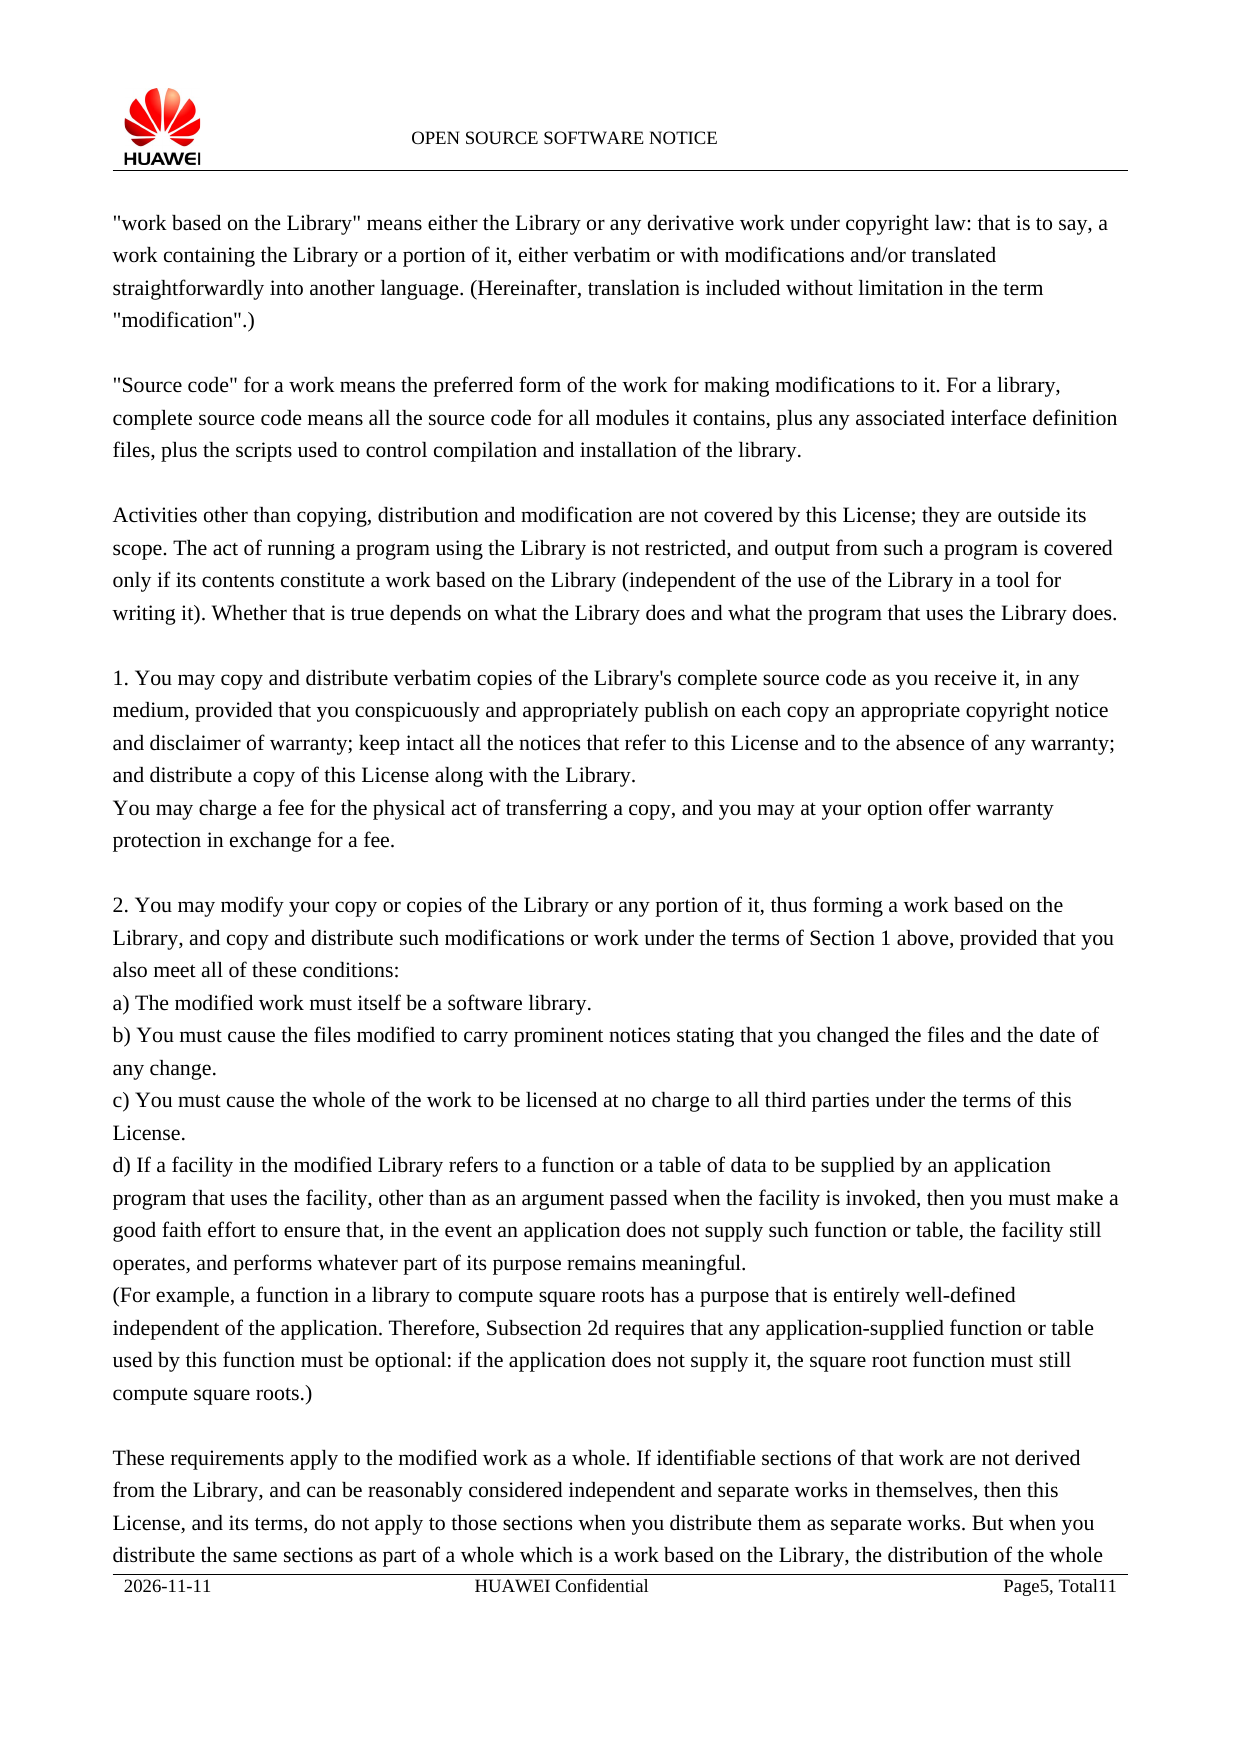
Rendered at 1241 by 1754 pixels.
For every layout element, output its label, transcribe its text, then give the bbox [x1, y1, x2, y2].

picture [124, 88, 201, 165]
